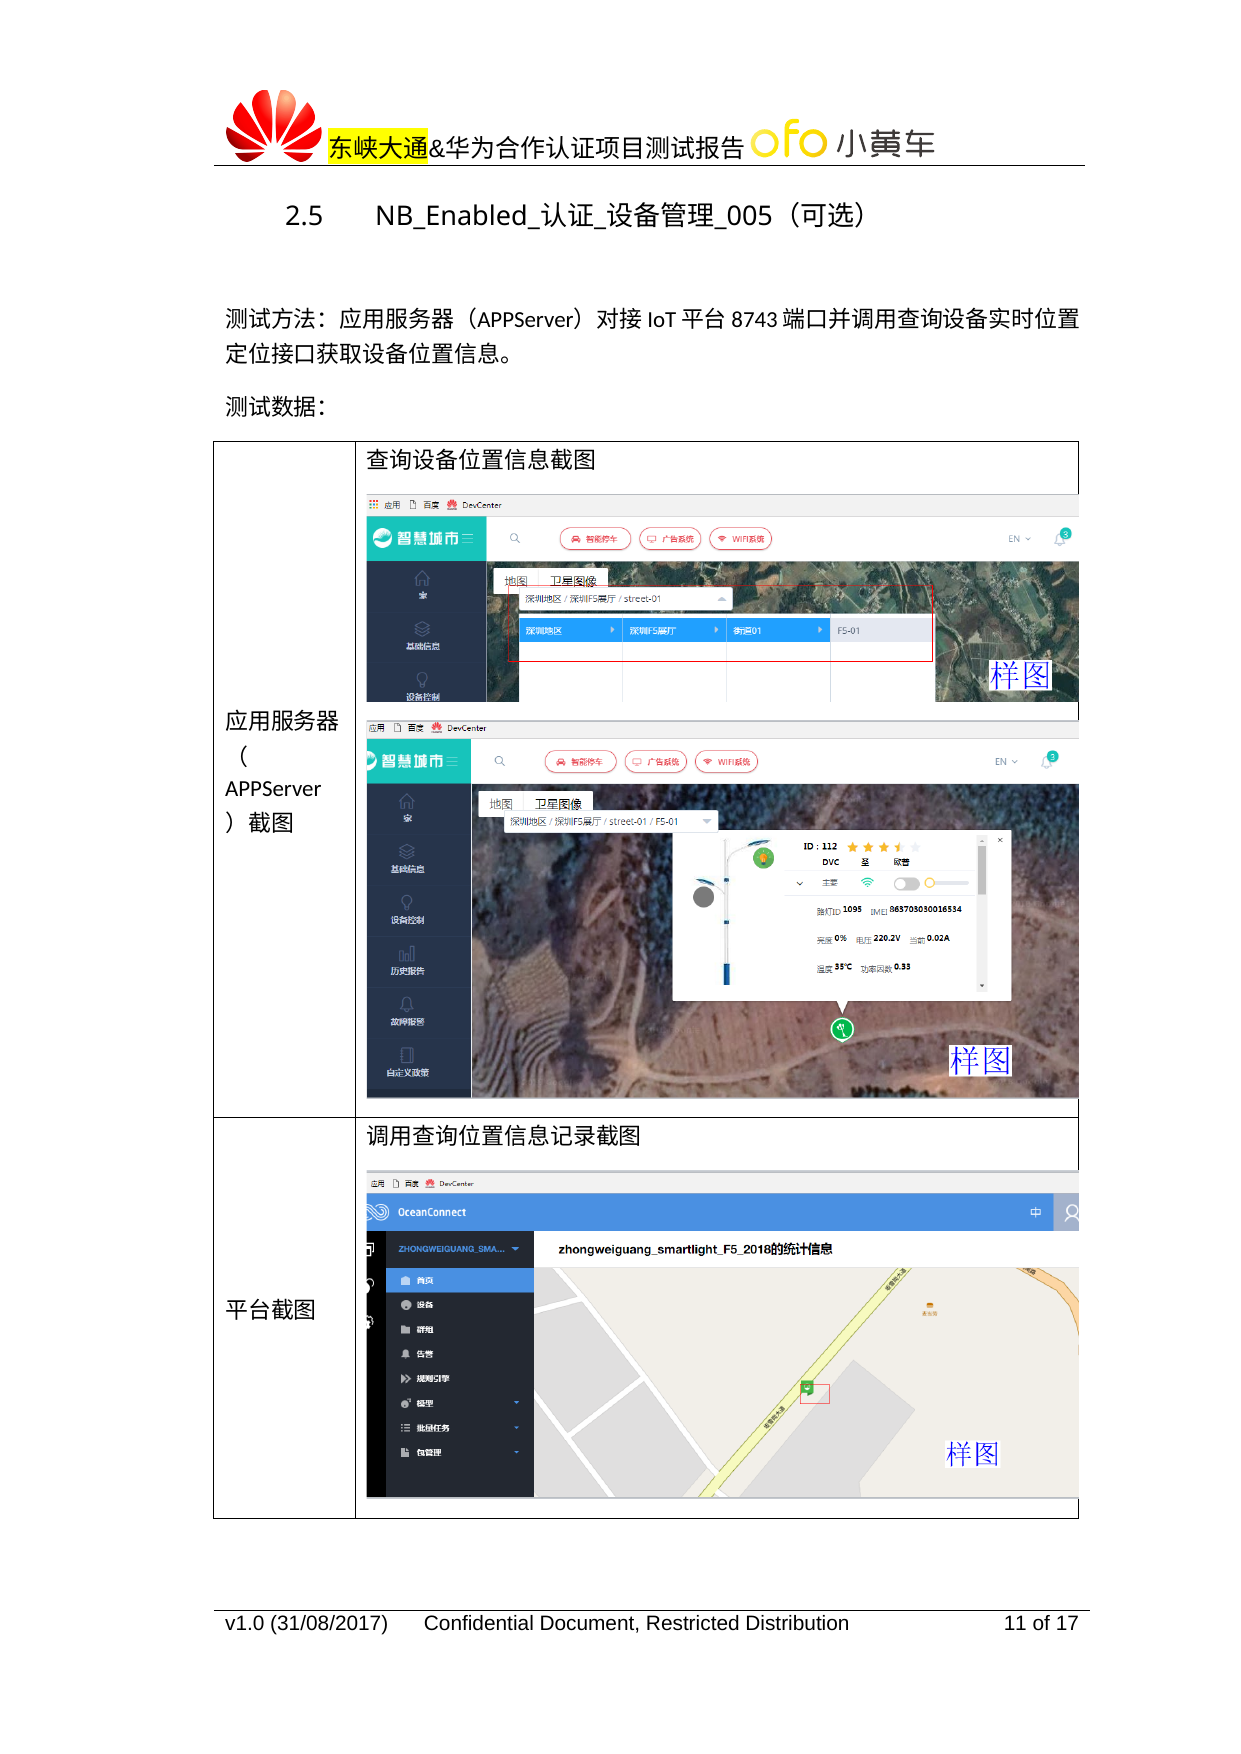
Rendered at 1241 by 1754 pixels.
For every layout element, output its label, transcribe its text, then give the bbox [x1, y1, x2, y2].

text 测试数据： [225, 389, 1090, 422]
table_header 应用服务器（APPServer）截图 [214, 442, 355, 1117]
list NB_Enabled_认证_设备管理_005（可选） [285, 194, 1090, 234]
picture [226, 90, 322, 162]
picture [366, 494, 1079, 702]
text 测试方法：应用服务器（APPServer）对接IoT平台8743端口并调用查询设备实时位置定位接口获取设备位置信息。 [225, 300, 1090, 369]
table_cell 调用查询位置信息记录截图 [356, 1118, 1078, 1518]
picture [366, 720, 1079, 1099]
picture [366, 1170, 1079, 1499]
table_header 查询设备位置信息截图 [356, 442, 1078, 1117]
table_cell 平台截图 [214, 1118, 355, 1518]
